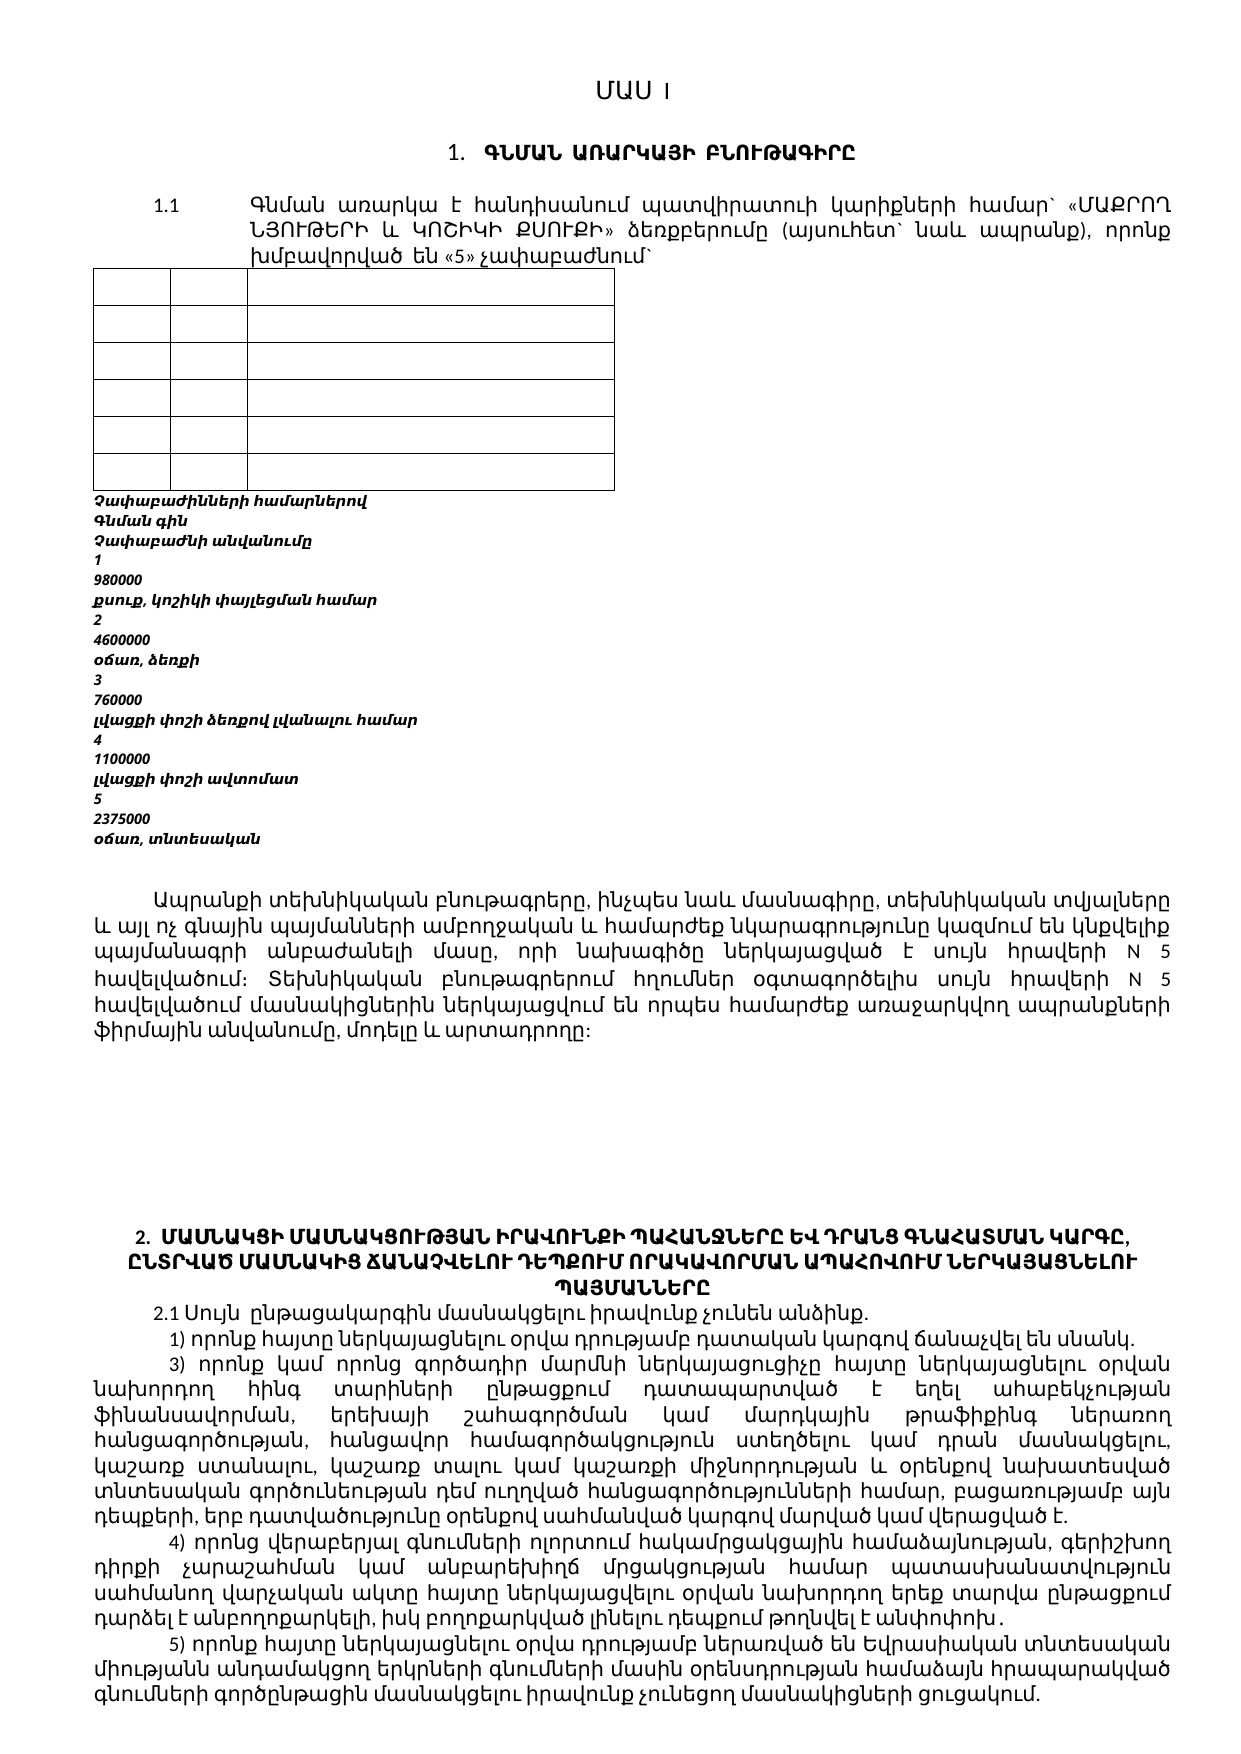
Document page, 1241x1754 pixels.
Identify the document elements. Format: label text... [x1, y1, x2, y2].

text 4) որոնց վերաբերյալ գնումների ոլորտում հակամրցակցային համաձայնության, գերիշխող դիրքի չարաշահման կամ անբարեխիղճ մրցակցության համար պատասխանատվություն սահմանող վարչական ակտը հայտը ներկայացվելու օրվան նախորդող երեք տարվա ընթացքում դարձել է անբողոքարկելի, իսկ բողոքարկված լինելու դեպքում թողնվել է անփոփոխ․ [94, 1529, 1171, 1631]
text 1) որոնք հայտը ներկայացնելու օրվա դրությամբ դատական կարգով ճանաչվել են սնանկ. [94, 1326, 1171, 1351]
list ԳՆՄԱՆ ԱՌԱՐԿԱՅԻ ԲՆՈՒԹԱԳԻՐԸ [131, 136, 1171, 167]
text 2.1 Սույն ընթացակարգին մասնակցելու իրավունք չունեն անձինք. [94, 1300, 1171, 1326]
text Ապրանքի տեխնիկական բնութագրերը, ինչպես նաև մասնագիրը, տեխնիկական տվյալները և այլ ոչ գնային պայմանների ամբողջական և համարժեք նկարագրությունը կազմում են կնքվելիք պայմանագրի անբաժանելի մասը, որի նախագիծը ներկայացված է սույն հրավերի N 5 հավելվածում։ Տեխնիկական բնութագրերում հղումներ օգտագործելիս սույն հրավերի N 5 հավելվածում մասնակիցներին ներկայացվում են որպես համարժեք առաջարկվող ապրանքների ֆիրմային անվանումը, մոդելը և արտադրողը: [94, 888, 1171, 1043]
text 2. ՄԱՍՆԱԿՑԻ ՄԱՍՆԱԿՑՈՒԹՅԱՆ ԻՐԱՎՈՒՆՔԻ ՊԱՀԱՆՋՆԵՐԸ ԵՎ ԴՐԱՆՑ ԳՆԱՀԱՏՄԱՆ ԿԱՐԳԸ, ԸՆՏՐՎԱԾ ՄԱՍՆԱԿԻՑ ՃԱՆԱՉՎԵԼՈՒ ԴԵՊՔՈՒՄ ՈՐԱԿԱՎՈՐՄԱՆ ԱՊԱՀՈՎՈՒՄ ՆԵՐԿԱՅԱՑՆԵԼՈՒ ՊԱՅՄԱՆՆԵՐԸ [94, 1224, 1171, 1300]
text ՄԱՍ I [94, 75, 1171, 106]
text 5) որոնք հայտը ներկայացնելու օրվա դրությամբ ներառված են Եվրասիական տնտեսական միությանն անդամակցող երկրների գնումների մասին օրենսդրության համաձայն հրապարակված գնումների գործընթացին մասնակցելու իրավունք չունեցող մասնակիցների ցուցակում. [94, 1631, 1171, 1707]
subtitle Գնման առարկա է հանդիսանում պատվիրատուի կարիքների համար` «ՄԱՔՐՈՂ ՆՅՈՒԹԵՐԻ և ԿՈՇԻԿԻ ՔՍՈՒՔԻ» ձեռքբերումը (այսուհետ` նաև ապրանք), որոնք խմբավորված են «5» չափաբաժնում` [153, 192, 1171, 268]
text 3) որոնք կամ որոնց գործադիր մարմնի ներկայացուցիչը հայտը ներկայացնելու օրվան նախորդող հինգ տարիների ընթացքում դատապարտված է եղել ահաբեկչության ֆինանսավորման, երեխայի շահագործման կամ մարդկային թրաֆիքինգ ներառող հանցագործության, հանցավոր համագործակցություն ստեղծելու կամ դրան մասնակցելու, կաշառք ստանալու, կաշառք տալու կամ կաշառքի միջնորդության և օրենքով նախատեսված տնտեսական գործունեության դեմ ուղղված հանցագործությունների համար, բացառությամբ այն դեպքերի, երբ դատվածությունը օրենքով սահմանված կարգով մարված կամ վերացված է. [94, 1351, 1171, 1529]
